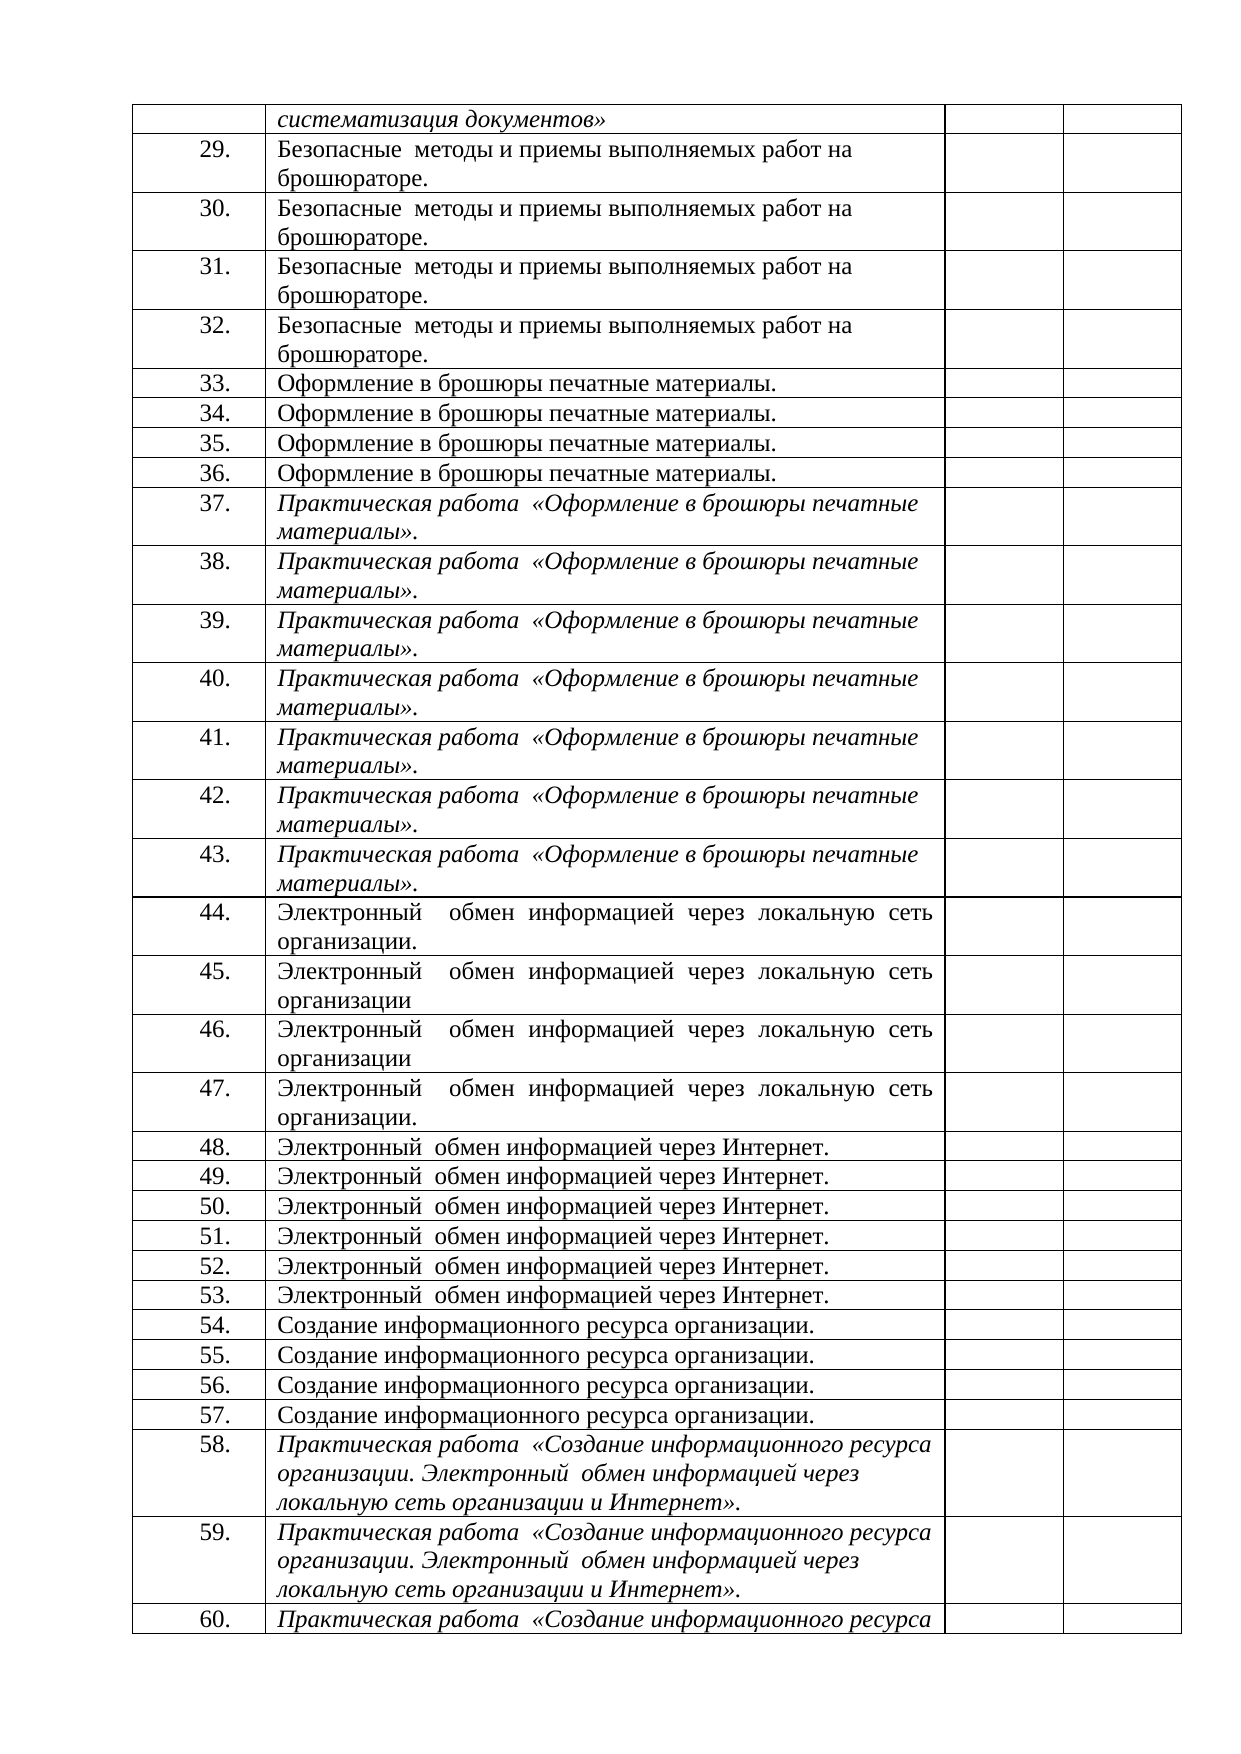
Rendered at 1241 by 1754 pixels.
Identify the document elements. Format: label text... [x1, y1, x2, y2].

table_cell [946, 428, 1063, 457]
table_cell [133, 1132, 265, 1160]
table_cell [133, 1015, 265, 1072]
table_cell [133, 839, 265, 896]
table_cell [1064, 1400, 1181, 1428]
table_cell [1064, 105, 1181, 133]
table_cell [133, 369, 265, 397]
table_cell Практическая работа «Оформление в брошюры печатные материалы». [266, 546, 944, 604]
table_cell [133, 1073, 265, 1131]
table_cell [946, 1251, 1063, 1279]
table_cell [1064, 1370, 1181, 1399]
table_cell [1064, 1073, 1181, 1131]
table_cell [133, 193, 265, 250]
table_cell [133, 428, 265, 457]
table_cell [946, 1281, 1063, 1309]
table_cell [946, 1015, 1063, 1072]
table_cell [133, 1191, 265, 1220]
table_cell Практическая работа «Оформление в брошюры печатные материалы». [266, 605, 944, 662]
table_cell [946, 1604, 1063, 1633]
table_cell [946, 193, 1063, 250]
table_cell [1064, 134, 1181, 192]
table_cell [266, 1517, 944, 1603]
table_cell [1064, 310, 1181, 367]
table_cell [946, 1517, 1063, 1603]
table_cell [946, 1191, 1063, 1220]
table_cell [133, 1221, 265, 1250]
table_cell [266, 1604, 944, 1633]
table_cell Электронный обмен информацией через локальную сеть организации [266, 1015, 944, 1072]
table_cell [946, 458, 1063, 487]
table_cell [946, 1132, 1063, 1160]
table_cell [133, 1517, 265, 1603]
table_cell Электронный обмен информацией через локальную сеть организации [266, 956, 944, 1013]
table_cell [1064, 369, 1181, 397]
table_cell [133, 1430, 265, 1516]
table_cell [946, 251, 1063, 309]
table_cell Практическая работа «Создание информационного ресурса организации. Электронный обмен информацией через локальную сеть организации и Интернет». [266, 1430, 944, 1516]
table_cell Безопасные методы и приемы выполняемых работ на брошюраторе. [266, 193, 944, 250]
table_cell [1064, 193, 1181, 250]
table_cell Оформление в брошюры печатные материалы. [266, 428, 944, 457]
table_cell [1064, 898, 1181, 955]
table_cell [1064, 1430, 1181, 1516]
table_cell [133, 1251, 265, 1279]
table_cell [946, 105, 1063, 133]
table_cell Электронный обмен информацией через Интернет. [266, 1191, 944, 1220]
table_cell [133, 398, 265, 427]
table_cell Практическая работа «Оформление в брошюры печатные материалы». [266, 780, 944, 838]
table_cell [133, 780, 265, 838]
table_cell Создание информационного ресурса организации. [266, 1370, 944, 1399]
table_cell Электронный обмен информацией через локальную сеть организации. [266, 898, 944, 955]
table_cell [946, 1370, 1063, 1399]
table_cell [946, 1340, 1063, 1369]
table_cell [946, 310, 1063, 367]
table_cell Электронный обмен информацией через локальную сеть организации. [266, 1073, 944, 1131]
table_cell [133, 546, 265, 604]
table_cell [1064, 839, 1181, 896]
table_cell [1064, 1161, 1181, 1190]
table_cell [946, 663, 1063, 721]
table_cell [133, 1161, 265, 1190]
table_cell [946, 1161, 1063, 1190]
table_cell [946, 398, 1063, 427]
table_cell [946, 839, 1063, 896]
table_cell [1064, 488, 1181, 545]
table_cell [1064, 1604, 1181, 1633]
table_cell [133, 105, 265, 133]
table_cell [946, 1400, 1063, 1428]
table_cell Электронный обмен информацией через Интернет. [266, 1281, 944, 1309]
table_cell Электронный обмен информацией через Интернет. [266, 1161, 944, 1190]
table_cell [133, 1310, 265, 1339]
table_cell [133, 722, 265, 779]
table_cell Безопасные методы и приемы выполняемых работ на брошюраторе. [266, 134, 944, 192]
table_cell [946, 1310, 1063, 1339]
table_cell [1064, 722, 1181, 779]
table_cell [1064, 1340, 1181, 1369]
table_cell [1064, 1517, 1181, 1603]
table_cell Электронный обмен информацией через Интернет. [266, 1221, 944, 1250]
table_cell [946, 780, 1063, 838]
table_cell [133, 458, 265, 487]
table_cell [1064, 251, 1181, 309]
table_cell [946, 1221, 1063, 1250]
table_cell [946, 722, 1063, 779]
table_cell [946, 1430, 1063, 1516]
table_cell [133, 310, 265, 367]
table_cell [133, 956, 265, 1013]
table_cell Практическая работа «Оформление в брошюры печатные материалы». [266, 488, 944, 545]
table_cell [133, 1370, 265, 1399]
table_cell Оформление в брошюры печатные материалы. [266, 458, 944, 487]
table_cell [1064, 780, 1181, 838]
table_cell [1064, 1251, 1181, 1279]
table_cell [946, 369, 1063, 397]
table_cell [133, 605, 265, 662]
table_cell [1064, 1310, 1181, 1339]
table_cell [133, 1340, 265, 1369]
table_cell [133, 488, 265, 545]
table_cell Безопасные методы и приемы выполняемых работ на брошюраторе. [266, 310, 944, 367]
table_cell [133, 251, 265, 309]
table_cell [1064, 546, 1181, 604]
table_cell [266, 105, 944, 133]
table_cell Оформление в брошюры печатные материалы. [266, 369, 944, 397]
table_cell [1064, 398, 1181, 427]
table_cell Создание информационного ресурса организации. [266, 1310, 944, 1339]
table_cell [946, 898, 1063, 955]
table_cell Практическая работа «Оформление в брошюры печатные материалы». [266, 839, 944, 896]
table_cell [133, 1604, 265, 1633]
table_cell Практическая работа «Оформление в брошюры печатные материалы». [266, 663, 944, 721]
table_cell [1064, 428, 1181, 457]
table_cell Создание информационного ресурса организации. [266, 1340, 944, 1369]
table_cell [133, 1400, 265, 1428]
table_cell [946, 956, 1063, 1013]
table_cell [1064, 956, 1181, 1013]
table_cell [1064, 605, 1181, 662]
table_cell [1064, 458, 1181, 487]
table_cell [946, 134, 1063, 192]
table_cell [133, 663, 265, 721]
table_cell Электронный обмен информацией через Интернет. [266, 1132, 944, 1160]
table_cell [133, 134, 265, 192]
table_cell Создание информационного ресурса организации. [266, 1400, 944, 1428]
table_cell [1064, 663, 1181, 721]
table_cell Безопасные методы и приемы выполняемых работ на брошюраторе. [266, 251, 944, 309]
table_cell [946, 605, 1063, 662]
table_cell [946, 1073, 1063, 1131]
table_cell [1064, 1191, 1181, 1220]
table_cell Практическая работа «Оформление в брошюры печатные материалы». [266, 722, 944, 779]
table_cell [133, 1281, 265, 1309]
table_cell [1064, 1015, 1181, 1072]
table_cell Электронный обмен информацией через Интернет. [266, 1251, 944, 1279]
table_cell [133, 898, 265, 955]
table_cell [1064, 1281, 1181, 1309]
table_cell [946, 488, 1063, 545]
table_cell Оформление в брошюры печатные материалы. [266, 398, 944, 427]
table_cell [1064, 1221, 1181, 1250]
table_cell [946, 546, 1063, 604]
table_cell [1064, 1132, 1181, 1160]
